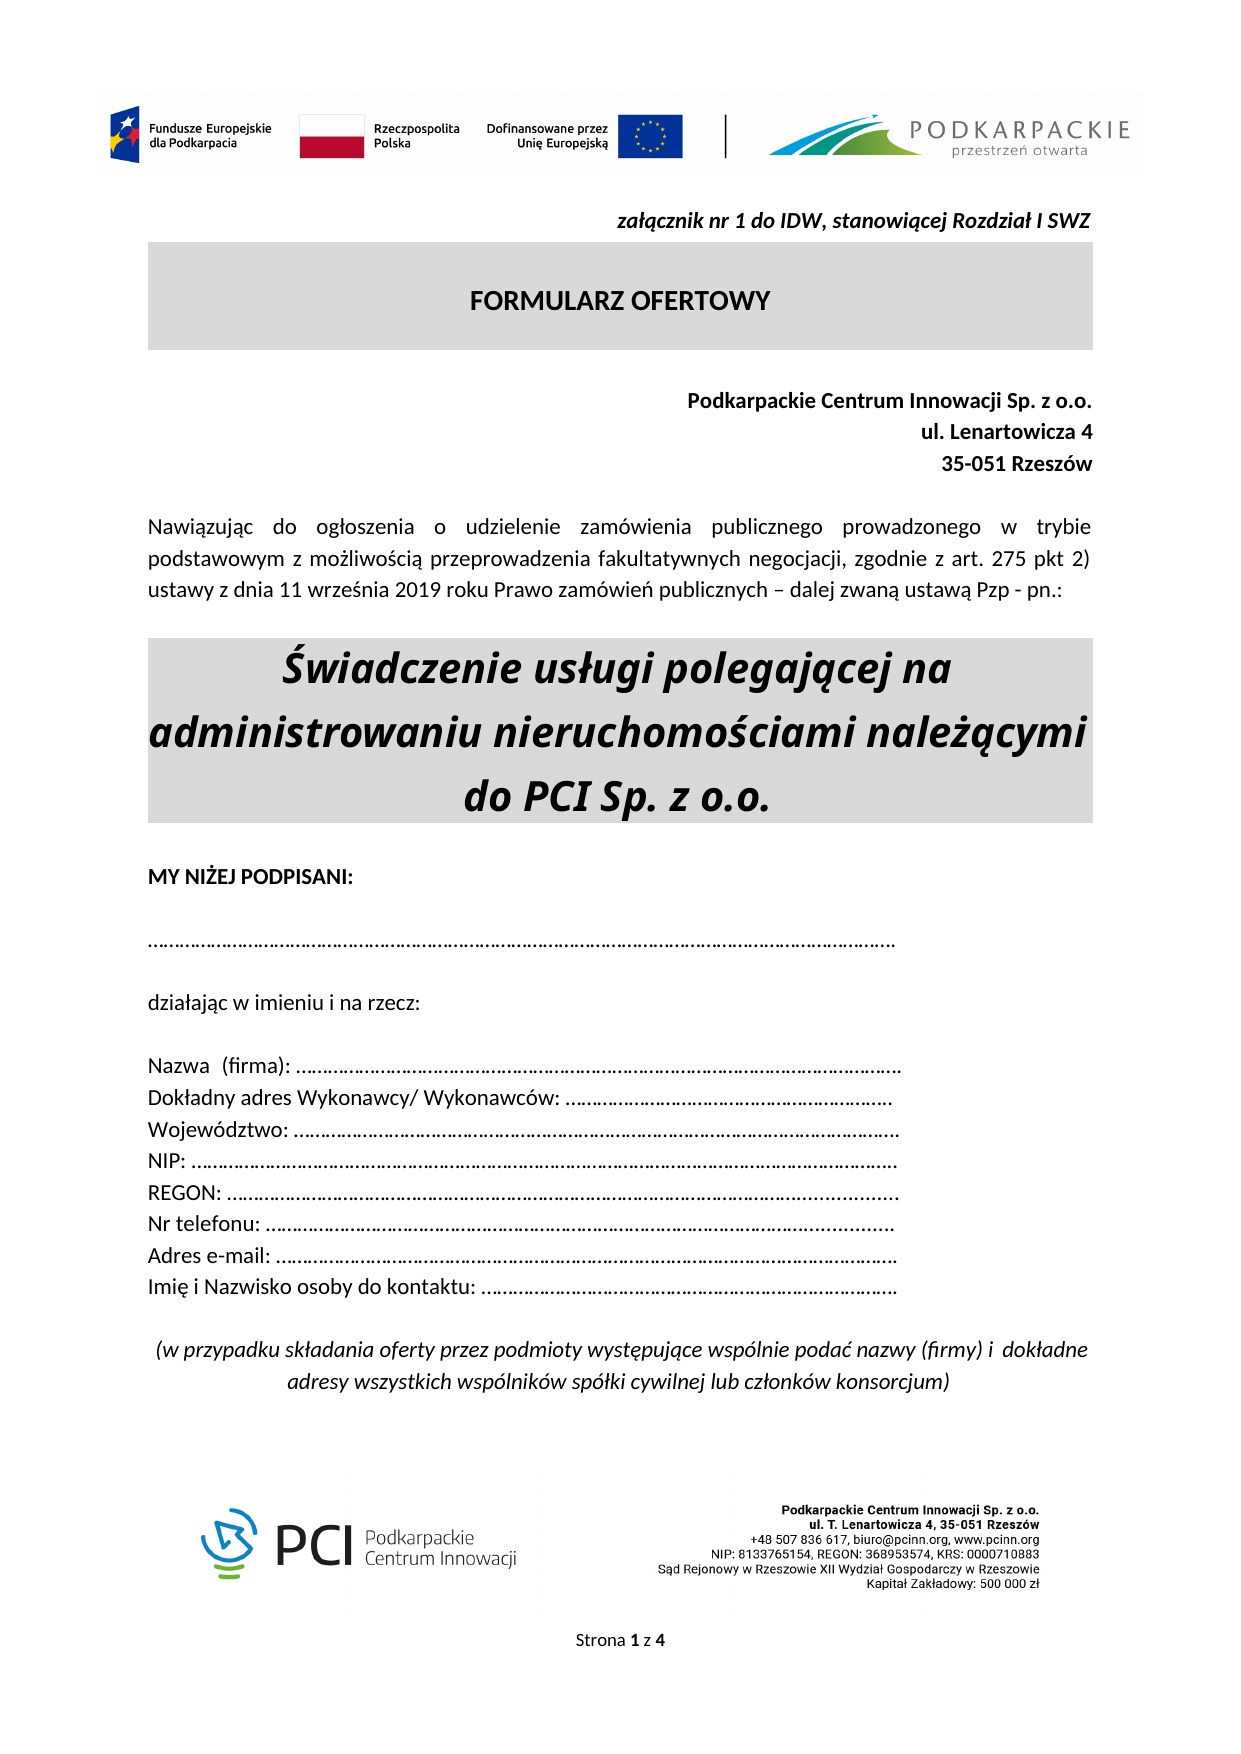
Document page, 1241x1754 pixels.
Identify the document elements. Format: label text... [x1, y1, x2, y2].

text NIP: …………………………………………………………………………………………………………………….. [148, 1146, 1093, 1174]
text REGON: ……………………………………………………………………………………………….................. [148, 1178, 1093, 1206]
text Nawiązując do ogłoszenia o udzielenie zamówienia publicznego prowadzonego w trybie podstawowym z możliwością przeprowadzenia fakultatywnych negocjacji, zgodnie z art. 275 pkt 2) ustawy z dnia 11 września 2019 roku Prawo zamówień publicznych – dalej zwaną ustawą Pzp - pn.: [148, 512, 1093, 603]
text Adres e-mail: ………………………………………………………………………………………………………. [148, 1241, 1093, 1269]
text ……………………………………………………………………………………………………………………………. [148, 925, 1093, 953]
text Województwo: ……………………………………………………………………………………………………. [148, 1115, 1093, 1143]
text Nazwa (firma): ……………………………………………………………………………………………………. [148, 1052, 1093, 1079]
text Imię i Nazwisko osoby do kontaktu: ……………………………………………………………………. [148, 1272, 1093, 1301]
text Nr telefonu: …………………………………………………………………………………………................ [148, 1209, 1093, 1237]
text działając w imieniu i na rzecz: [148, 988, 1093, 1016]
text Świadczenie usługi polegającej na administrowaniu nieruchomościami należącymi do PCI Sp. z o.o. [148, 638, 1093, 823]
text FORMULARZ OFERTOWY [148, 282, 1093, 317]
text (w przypadku składania oferty przez podmioty występujące wspólnie podać nazwy (firmy) i dokładne adresy wszystkich wspólników spółki cywilnej lub członków konsorcjum) [148, 1336, 1093, 1395]
text ul. Lenartowicza 4 [148, 417, 1093, 446]
text MY NIŻEJ PODPISANI: [148, 862, 1093, 890]
text załącznik nr 1 do IDW, stanowiącej Rozdział I SWZ [148, 173, 1093, 234]
text Dokładny adres Wykonawcy/ Wykonawców: …………………………………………………….. [148, 1083, 1093, 1111]
picture [152, 1465, 1088, 1629]
text Podkarpackie Centrum Innowacji Sp. z o.o. [148, 386, 1093, 414]
picture [97, 91, 1144, 178]
text 35-051 Rzeszów [148, 449, 1093, 477]
